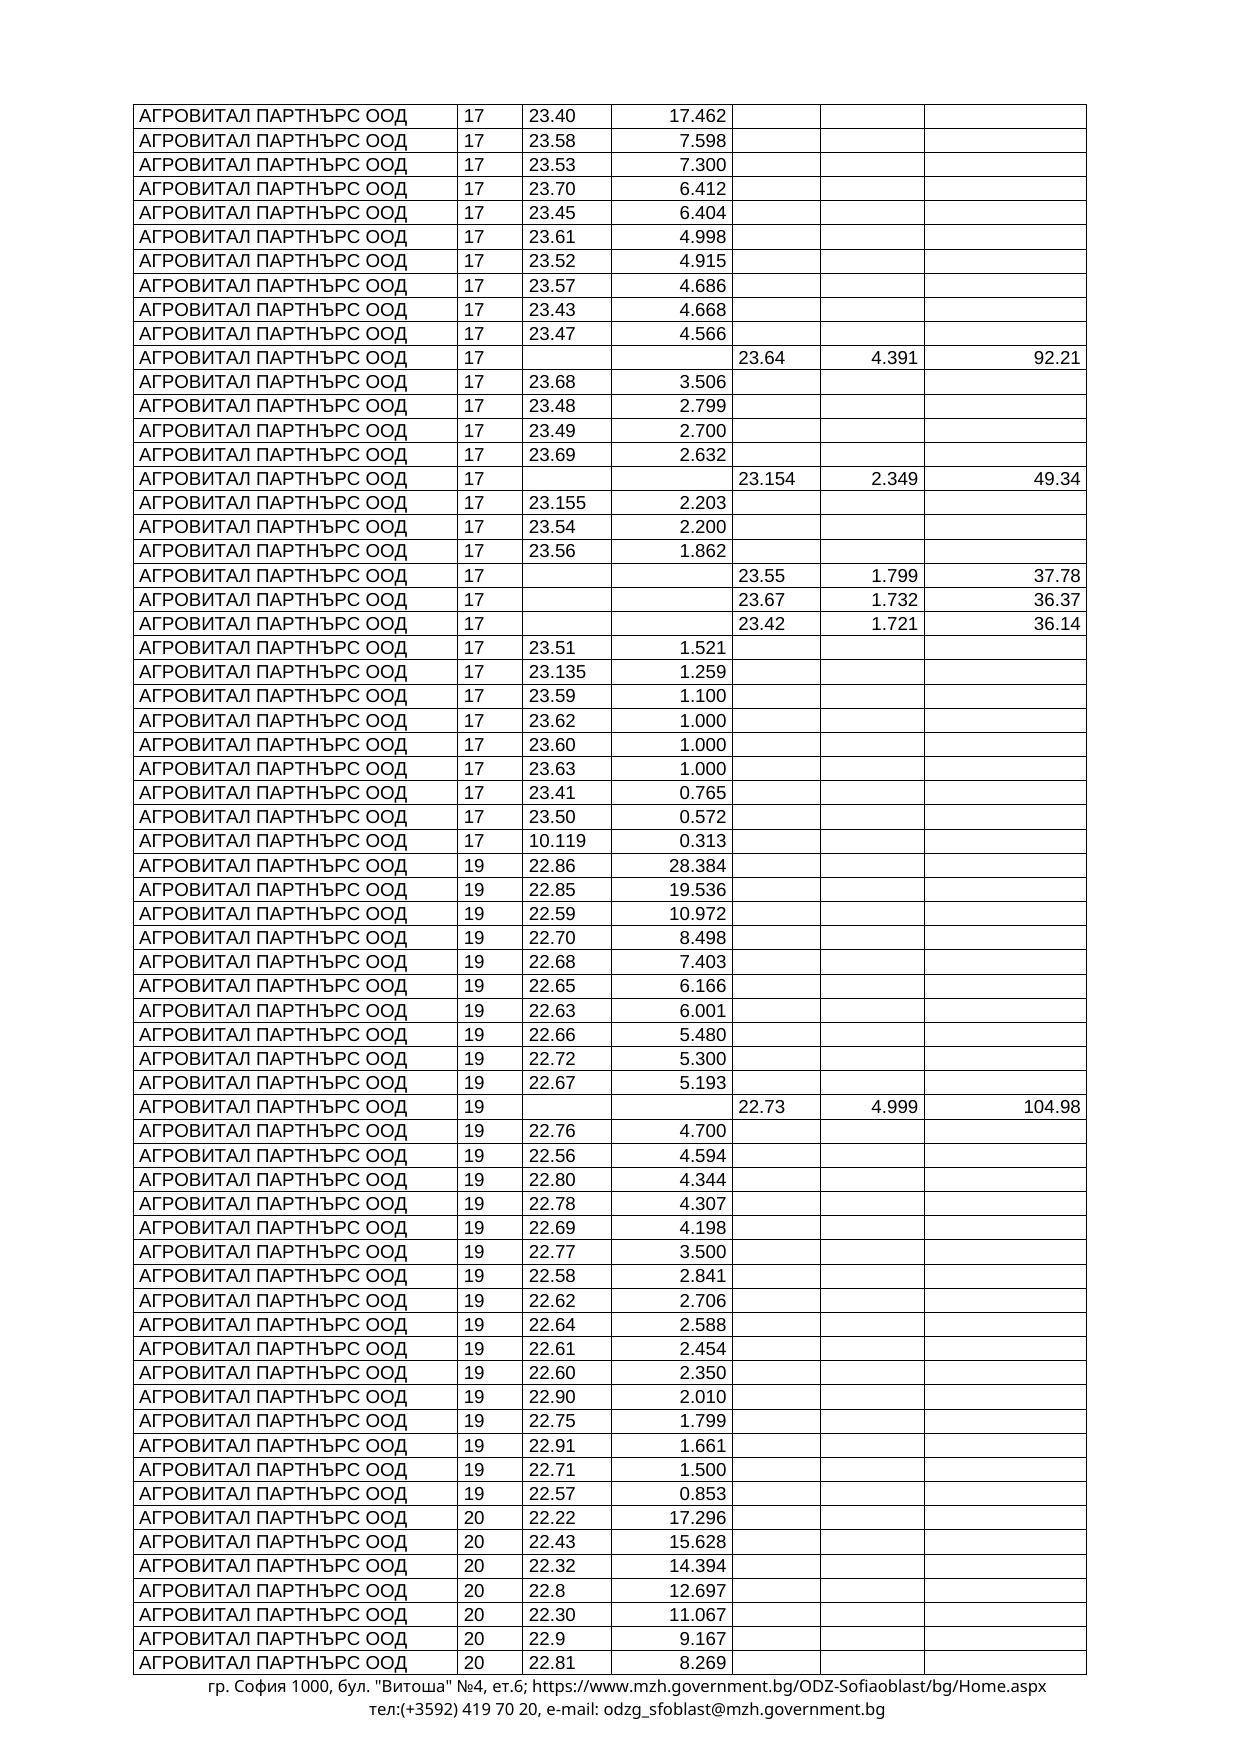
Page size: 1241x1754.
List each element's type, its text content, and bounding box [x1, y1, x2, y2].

table_cell 14.394 [612, 1555, 732, 1578]
table_cell [523, 467, 611, 490]
table_cell [821, 1410, 924, 1433]
table_cell 20 [458, 1506, 522, 1529]
table_cell 19 [458, 1482, 522, 1505]
table_cell [733, 1168, 820, 1191]
table_cell 4.391 [821, 346, 924, 369]
table_cell 28.384 [612, 854, 732, 877]
table_cell 17 [458, 660, 522, 683]
table_cell [925, 975, 1086, 998]
table_cell АГРОВИТАЛ ПАРТНЪРС ООД [134, 298, 457, 321]
table_cell 23.60 [523, 733, 611, 756]
table_cell АГРОВИТАЛ ПАРТНЪРС ООД [134, 1192, 457, 1215]
table_cell 17 [458, 781, 522, 804]
table_cell [821, 1289, 924, 1312]
table_cell АГРОВИТАЛ ПАРТНЪРС ООД [134, 1265, 457, 1288]
table_cell 17 [458, 250, 522, 273]
table_cell [733, 491, 820, 514]
table_cell [821, 854, 924, 877]
table_cell 2.706 [612, 1289, 732, 1312]
table_cell 0.572 [612, 805, 732, 828]
table_cell [821, 1144, 924, 1167]
table_cell [925, 1168, 1086, 1191]
table_cell [925, 1361, 1086, 1384]
table_cell 7.300 [612, 153, 732, 176]
table_cell 23.54 [523, 515, 611, 538]
table_cell АГРОВИТАЛ ПАРТНЪРС ООД [134, 322, 457, 345]
table_cell [523, 346, 611, 369]
table_cell [821, 1216, 924, 1239]
table_cell [925, 1047, 1086, 1070]
table_cell АГРОВИТАЛ ПАРТНЪРС ООД [134, 1530, 457, 1553]
table_cell [733, 830, 820, 853]
table_cell [821, 370, 924, 393]
table_cell [925, 1603, 1086, 1626]
table_cell 19 [458, 1265, 522, 1288]
table_cell 20 [458, 1627, 522, 1650]
table_cell 22.67 [523, 1071, 611, 1094]
table_cell АГРОВИТАЛ ПАРТНЪРС ООД [134, 419, 457, 442]
table_cell 36.14 [925, 612, 1086, 635]
table_cell 22.9 [523, 1627, 611, 1650]
table_cell АГРОВИТАЛ ПАРТНЪРС ООД [134, 1482, 457, 1505]
table_cell АГРОВИТАЛ ПАРТНЪРС ООД [134, 612, 457, 635]
table_cell [925, 419, 1086, 442]
table_cell 22.78 [523, 1192, 611, 1215]
table_cell 23.51 [523, 636, 611, 659]
table_cell 2.203 [612, 491, 732, 514]
table_cell 2.700 [612, 419, 732, 442]
table_cell [925, 443, 1086, 466]
table_cell 20 [458, 1530, 522, 1553]
table_cell [925, 1289, 1086, 1312]
table_cell [925, 1530, 1086, 1553]
table_cell 22.8 [523, 1579, 611, 1602]
table_cell 22.66 [523, 1023, 611, 1046]
table_cell [733, 1458, 820, 1481]
table_cell АГРОВИТАЛ ПАРТНЪРС ООД [134, 395, 457, 418]
table_cell [925, 298, 1086, 321]
table_cell [733, 1651, 820, 1674]
table_cell [821, 129, 924, 152]
table_cell [733, 1144, 820, 1167]
table_cell АГРОВИТАЛ ПАРТНЪРС ООД [134, 1434, 457, 1457]
table_cell [733, 685, 820, 708]
table_cell 22.62 [523, 1289, 611, 1312]
table_cell [733, 1579, 820, 1602]
table_cell [733, 709, 820, 732]
table_cell 5.300 [612, 1047, 732, 1070]
table_cell 0.313 [612, 830, 732, 853]
table_cell [925, 250, 1086, 273]
table_cell [733, 225, 820, 248]
table_cell 1.100 [612, 685, 732, 708]
table_cell АГРОВИТАЛ ПАРТНЪРС ООД [134, 564, 457, 587]
table_cell АГРОВИТАЛ ПАРТНЪРС ООД [134, 1168, 457, 1191]
table_cell 23.55 [733, 564, 820, 587]
table_cell 1.732 [821, 588, 924, 611]
table_cell 19 [458, 975, 522, 998]
table_cell 23.50 [523, 805, 611, 828]
table_cell 4.686 [612, 274, 732, 297]
table_cell [821, 1361, 924, 1384]
table_cell [925, 1023, 1086, 1046]
table_cell 22.71 [523, 1458, 611, 1481]
table_cell [733, 1192, 820, 1215]
table_cell [733, 805, 820, 828]
table_cell [925, 322, 1086, 345]
table_cell [925, 491, 1086, 514]
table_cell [134, 1627, 457, 1650]
table_cell 22.68 [523, 950, 611, 973]
table_cell 6.166 [612, 975, 732, 998]
table_cell [733, 926, 820, 949]
table_cell 22.43 [523, 1530, 611, 1553]
table_cell [925, 274, 1086, 297]
table_cell 22.59 [523, 902, 611, 925]
table_cell 2.841 [612, 1265, 732, 1288]
table_cell [821, 1506, 924, 1529]
table_cell 17 [458, 757, 522, 780]
table_cell [821, 878, 924, 901]
table_cell [925, 854, 1086, 877]
table_cell 4.999 [821, 1095, 924, 1118]
table_cell [925, 515, 1086, 538]
table_cell АГРОВИТАЛ ПАРТНЪРС ООД [134, 540, 457, 563]
table_cell 19 [458, 1289, 522, 1312]
table_cell [733, 854, 820, 877]
table_cell АГРОВИТАЛ ПАРТНЪРС ООД [134, 757, 457, 780]
table_cell АГРОВИТАЛ ПАРТНЪРС ООД [134, 805, 457, 828]
table_cell [821, 757, 924, 780]
table_cell 7.598 [612, 129, 732, 152]
table_cell [733, 370, 820, 393]
table_cell [821, 999, 924, 1022]
table_cell 17 [458, 419, 522, 442]
table_cell 2.350 [612, 1361, 732, 1384]
table_cell [612, 467, 732, 490]
table_cell 6.412 [612, 177, 732, 200]
table_cell [821, 105, 924, 128]
table_cell АГРОВИТАЛ ПАРТНЪРС ООД [134, 878, 457, 901]
table_cell АГРОВИТАЛ ПАРТНЪРС ООД [134, 1047, 457, 1070]
table_cell [821, 153, 924, 176]
table_cell 0.853 [612, 1482, 732, 1505]
table_cell АГРОВИТАЛ ПАРТНЪРС ООД [134, 1337, 457, 1360]
table_cell [733, 1313, 820, 1336]
table_cell [821, 1047, 924, 1070]
table_cell [821, 1337, 924, 1360]
table_cell 23.135 [523, 660, 611, 683]
table_cell 17 [458, 129, 522, 152]
table_cell 19 [458, 1434, 522, 1457]
table_cell АГРОВИТАЛ ПАРТНЪРС ООД [134, 346, 457, 369]
table_cell [821, 902, 924, 925]
table_cell [925, 177, 1086, 200]
table_cell [821, 225, 924, 248]
table_cell 22.22 [523, 1506, 611, 1529]
table_cell [821, 1385, 924, 1408]
table_cell 17 [458, 733, 522, 756]
table_cell АГРОВИТАЛ ПАРТНЪРС ООД [134, 370, 457, 393]
table_cell 20 [458, 1651, 522, 1674]
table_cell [134, 1651, 457, 1674]
table_cell [925, 395, 1086, 418]
table_cell [925, 1265, 1086, 1288]
table_cell 0.765 [612, 781, 732, 804]
table_cell [612, 588, 732, 611]
table_cell 1.661 [612, 1434, 732, 1457]
table_cell 17 [458, 467, 522, 490]
table_cell 2.632 [612, 443, 732, 466]
table_cell [821, 515, 924, 538]
table_cell 9.167 [612, 1627, 732, 1650]
table_cell [733, 298, 820, 321]
table_cell 19 [458, 1240, 522, 1263]
table_cell 4.198 [612, 1216, 732, 1239]
table_cell 19 [458, 1385, 522, 1408]
table_cell 17 [458, 225, 522, 248]
table_cell 23.42 [733, 612, 820, 635]
table_cell 17.462 [612, 105, 732, 128]
table_cell 22.80 [523, 1168, 611, 1191]
table_cell [821, 1120, 924, 1143]
table_cell 17 [458, 395, 522, 418]
table_cell 19 [458, 1192, 522, 1215]
table_cell 1.862 [612, 540, 732, 563]
table_cell [733, 1023, 820, 1046]
table_cell АГРОВИТАЛ ПАРТНЪРС ООД [134, 685, 457, 708]
table_cell 22.63 [523, 999, 611, 1022]
table_cell АГРОВИТАЛ ПАРТНЪРС ООД [134, 1410, 457, 1433]
table_cell [821, 274, 924, 297]
table_cell 17 [458, 588, 522, 611]
table_cell 23.56 [523, 540, 611, 563]
table_cell [925, 1555, 1086, 1578]
table_cell [925, 757, 1086, 780]
table_cell [821, 1071, 924, 1094]
table_cell 2.799 [612, 395, 732, 418]
table_cell [821, 1579, 924, 1602]
table_cell АГРОВИТАЛ ПАРТНЪРС ООД [134, 1216, 457, 1239]
table_cell [925, 1482, 1086, 1505]
table_cell [925, 1240, 1086, 1263]
table_cell 4.566 [612, 322, 732, 345]
table_cell [925, 709, 1086, 732]
table_cell 19 [458, 878, 522, 901]
table_cell [925, 1120, 1086, 1143]
table_cell 22.75 [523, 1410, 611, 1433]
table_cell 17 [458, 443, 522, 466]
table_cell 17 [458, 491, 522, 514]
table_cell [733, 274, 820, 297]
table_cell АГРОВИТАЛ ПАРТНЪРС ООД [134, 225, 457, 248]
table_cell [925, 370, 1086, 393]
table_cell АГРОВИТАЛ ПАРТНЪРС ООД [134, 1095, 457, 1118]
table_cell 4.668 [612, 298, 732, 321]
table_cell [925, 1434, 1086, 1457]
table_cell 1.721 [821, 612, 924, 635]
table_cell 6.404 [612, 201, 732, 224]
table_cell [733, 177, 820, 200]
table_cell АГРОВИТАЛ ПАРТНЪРС ООД [134, 902, 457, 925]
table_cell 2.454 [612, 1337, 732, 1360]
table_cell [821, 926, 924, 949]
table_cell 22.85 [523, 878, 611, 901]
table_cell [925, 1192, 1086, 1215]
table_cell 37.78 [925, 564, 1086, 587]
table_cell 1.799 [612, 1410, 732, 1433]
table_cell АГРОВИТАЛ ПАРТНЪРС ООД [134, 515, 457, 538]
table_cell [733, 250, 820, 273]
table_cell АГРОВИТАЛ ПАРТНЪРС ООД [134, 830, 457, 853]
table_cell 8.269 [612, 1651, 732, 1674]
table_cell [925, 1458, 1086, 1481]
table_cell 23.59 [523, 685, 611, 708]
table_cell 4.915 [612, 250, 732, 273]
table_cell 22.70 [523, 926, 611, 949]
table_cell [925, 902, 1086, 925]
table_cell [821, 1651, 924, 1674]
table_cell 17 [458, 564, 522, 587]
table_cell АГРОВИТАЛ ПАРТНЪРС ООД [134, 1361, 457, 1384]
table_cell 23.53 [523, 153, 611, 176]
table_cell 10.119 [523, 830, 611, 853]
table_cell [733, 1555, 820, 1578]
table_cell [925, 660, 1086, 683]
table_cell [925, 830, 1086, 853]
table_cell АГРОВИТАЛ ПАРТНЪРС ООД [134, 1385, 457, 1408]
table_cell 17 [458, 153, 522, 176]
table_cell [733, 757, 820, 780]
table_cell [821, 660, 924, 683]
table_cell 23.47 [523, 322, 611, 345]
table_cell 4.344 [612, 1168, 732, 1191]
table_cell АГРОВИТАЛ ПАРТНЪРС ООД [134, 999, 457, 1022]
table_cell 49.34 [925, 467, 1086, 490]
table_cell [925, 926, 1086, 949]
table_cell АГРОВИТАЛ ПАРТНЪРС ООД [134, 443, 457, 466]
table_cell 4.998 [612, 225, 732, 248]
table_cell [733, 201, 820, 224]
table_cell 1.521 [612, 636, 732, 659]
table_cell 23.62 [523, 709, 611, 732]
table_cell [821, 1192, 924, 1215]
table_cell 20 [458, 1603, 522, 1626]
table_cell 22.81 [523, 1651, 611, 1674]
table_cell 92.21 [925, 346, 1086, 369]
table_cell 7.403 [612, 950, 732, 973]
table_cell 19 [458, 902, 522, 925]
table_cell [821, 1168, 924, 1191]
table_cell [821, 491, 924, 514]
table_cell 23.45 [523, 201, 611, 224]
table_cell [733, 1047, 820, 1070]
table_cell 17 [458, 709, 522, 732]
table_cell АГРОВИТАЛ ПАРТНЪРС ООД [134, 926, 457, 949]
table_cell АГРОВИТАЛ ПАРТНЪРС ООД [134, 733, 457, 756]
table_cell [733, 1289, 820, 1312]
table_cell [733, 322, 820, 345]
table_cell [821, 733, 924, 756]
table_cell АГРОВИТАЛ ПАРТНЪРС ООД [134, 1579, 457, 1602]
table_cell АГРОВИТАЛ ПАРТНЪРС ООД [134, 153, 457, 176]
table_cell 8.498 [612, 926, 732, 949]
table_cell 4.700 [612, 1120, 732, 1143]
table_cell [925, 1579, 1086, 1602]
table_cell [733, 636, 820, 659]
table_cell 2.349 [821, 467, 924, 490]
table_cell 1.000 [612, 757, 732, 780]
table_cell [925, 1651, 1086, 1674]
table_cell [821, 298, 924, 321]
table_cell 23.49 [523, 419, 611, 442]
table_cell 20 [458, 1555, 522, 1578]
table_cell АГРОВИТАЛ ПАРТНЪРС ООД [134, 201, 457, 224]
table_cell [821, 1265, 924, 1288]
table_cell 23.68 [523, 370, 611, 393]
table_cell 23.57 [523, 274, 611, 297]
table_cell [925, 950, 1086, 973]
table_cell 22.58 [523, 1265, 611, 1288]
table_cell 22.57 [523, 1482, 611, 1505]
table_cell 22.32 [523, 1555, 611, 1578]
table_cell [821, 709, 924, 732]
table_cell [733, 1071, 820, 1094]
table_cell 19 [458, 1313, 522, 1336]
table_cell [523, 564, 611, 587]
table_cell 23.61 [523, 225, 611, 248]
table_cell [733, 1240, 820, 1263]
table_cell [733, 878, 820, 901]
table_cell [733, 419, 820, 442]
table_cell АГРОВИТАЛ ПАРТНЪРС ООД [134, 975, 457, 998]
table_cell 19 [458, 1216, 522, 1239]
table_cell [821, 685, 924, 708]
table_cell [925, 129, 1086, 152]
table_cell 23.63 [523, 757, 611, 780]
table_cell 22.64 [523, 1313, 611, 1336]
table_cell [821, 975, 924, 998]
table_cell АГРОВИТАЛ ПАРТНЪРС ООД [134, 177, 457, 200]
table_cell 22.61 [523, 1337, 611, 1360]
table_cell [612, 1095, 732, 1118]
table_cell [925, 153, 1086, 176]
table_cell 22.90 [523, 1385, 611, 1408]
table_cell [925, 1071, 1086, 1094]
table_cell АГРОВИТАЛ ПАРТНЪРС ООД [134, 950, 457, 973]
table_cell [821, 636, 924, 659]
table_cell АГРОВИТАЛ ПАРТНЪРС ООД [134, 467, 457, 490]
table_cell АГРОВИТАЛ ПАРТНЪРС ООД [134, 1240, 457, 1263]
table_cell 19 [458, 950, 522, 973]
table_cell [821, 1627, 924, 1650]
table_cell [925, 685, 1086, 708]
table_cell АГРОВИТАЛ ПАРТНЪРС ООД [134, 491, 457, 514]
table_cell [733, 1265, 820, 1288]
table_cell 17 [458, 515, 522, 538]
table_cell [733, 1434, 820, 1457]
table_cell [821, 1313, 924, 1336]
table_cell АГРОВИТАЛ ПАРТНЪРС ООД [134, 636, 457, 659]
table_cell 19 [458, 999, 522, 1022]
table_cell 19 [458, 1410, 522, 1433]
table_cell [821, 950, 924, 973]
table_cell [821, 1530, 924, 1553]
table_cell [821, 1434, 924, 1457]
table_cell 6.001 [612, 999, 732, 1022]
table_cell 1.799 [821, 564, 924, 587]
table_cell [925, 1627, 1086, 1650]
table_cell 19 [458, 1071, 522, 1094]
table_cell [733, 1216, 820, 1239]
table_cell 20 [458, 1579, 522, 1602]
table_cell 17 [458, 636, 522, 659]
table_cell 22.91 [523, 1434, 611, 1457]
table_cell [733, 902, 820, 925]
table_cell 22.76 [523, 1120, 611, 1143]
table_cell 17 [458, 685, 522, 708]
table_cell 2.010 [612, 1385, 732, 1408]
table_cell [925, 636, 1086, 659]
table_cell 2.200 [612, 515, 732, 538]
table_cell [821, 1240, 924, 1263]
table_cell [523, 588, 611, 611]
table_cell 17 [458, 346, 522, 369]
table_cell [925, 1410, 1086, 1433]
table_cell 17 [458, 201, 522, 224]
table_cell 19 [458, 854, 522, 877]
table_cell 23.67 [733, 588, 820, 611]
table_cell [733, 1337, 820, 1360]
table_cell [733, 733, 820, 756]
table_cell 11.067 [612, 1603, 732, 1626]
table_cell АГРОВИТАЛ ПАРТНЪРС ООД [134, 1071, 457, 1094]
table_cell [733, 999, 820, 1022]
table_cell [523, 612, 611, 635]
table_cell [733, 1530, 820, 1553]
table_cell 17 [458, 274, 522, 297]
table_cell [733, 153, 820, 176]
table_cell 104.98 [925, 1095, 1086, 1118]
table_cell [821, 1458, 924, 1481]
table_cell 22.72 [523, 1047, 611, 1070]
table_cell [612, 346, 732, 369]
table_cell [821, 177, 924, 200]
table_cell 17 [458, 830, 522, 853]
table_cell [733, 1385, 820, 1408]
table_cell 17 [458, 177, 522, 200]
table_cell [821, 419, 924, 442]
table_cell 23.43 [523, 298, 611, 321]
table_cell [925, 999, 1086, 1022]
table_cell 19 [458, 1361, 522, 1384]
table_cell [733, 1120, 820, 1143]
table_cell [612, 612, 732, 635]
table_cell [925, 781, 1086, 804]
table_cell [925, 105, 1086, 128]
table_cell [733, 105, 820, 128]
table_cell [925, 225, 1086, 248]
table_cell 17 [458, 612, 522, 635]
table_cell [733, 129, 820, 152]
table_cell 19 [458, 926, 522, 949]
table_cell 23.58 [523, 129, 611, 152]
table_cell [821, 781, 924, 804]
table_cell 3.500 [612, 1240, 732, 1263]
table_cell 23.155 [523, 491, 611, 514]
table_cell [134, 1603, 457, 1626]
table_cell 23.69 [523, 443, 611, 466]
table_cell 23.41 [523, 781, 611, 804]
table_cell [821, 1023, 924, 1046]
table_cell 1.259 [612, 660, 732, 683]
table_cell [925, 1216, 1086, 1239]
table_cell [821, 322, 924, 345]
table_cell [612, 564, 732, 587]
table_cell 2.588 [612, 1313, 732, 1336]
table_cell 17.296 [612, 1506, 732, 1529]
table_cell 22.56 [523, 1144, 611, 1167]
table_cell [821, 395, 924, 418]
table_cell [821, 805, 924, 828]
table_cell [733, 540, 820, 563]
table_cell АГРОВИТАЛ ПАРТНЪРС ООД [134, 1289, 457, 1312]
table_cell 4.307 [612, 1192, 732, 1215]
table_cell [821, 250, 924, 273]
table_cell 22.60 [523, 1361, 611, 1384]
table_cell [925, 1144, 1086, 1167]
table_cell 23.48 [523, 395, 611, 418]
table_cell 19 [458, 1047, 522, 1070]
table_cell [733, 1603, 820, 1626]
table_cell 1.000 [612, 709, 732, 732]
table_cell [821, 1555, 924, 1578]
table_cell [733, 1410, 820, 1433]
table_cell [733, 515, 820, 538]
table_cell 22.73 [733, 1095, 820, 1118]
table_cell [733, 1506, 820, 1529]
table_cell [821, 1603, 924, 1626]
table_cell 1.500 [612, 1458, 732, 1481]
table_cell 23.40 [523, 105, 611, 128]
table_cell [733, 1482, 820, 1505]
table_cell [925, 805, 1086, 828]
table_cell 17 [458, 322, 522, 345]
table_cell 19.536 [612, 878, 732, 901]
table_cell [925, 1337, 1086, 1360]
table_cell АГРОВИТАЛ ПАРТНЪРС ООД [134, 1120, 457, 1143]
table_cell [733, 443, 820, 466]
table_cell АГРОВИТАЛ ПАРТНЪРС ООД [134, 1313, 457, 1336]
table_cell АГРОВИТАЛ ПАРТНЪРС ООД [134, 660, 457, 683]
table_cell 19 [458, 1168, 522, 1191]
table_cell [925, 1313, 1086, 1336]
table_cell [925, 733, 1086, 756]
table_cell 19 [458, 1120, 522, 1143]
table_cell АГРОВИТАЛ ПАРТНЪРС ООД [134, 1506, 457, 1529]
table_cell 15.628 [612, 1530, 732, 1553]
table_cell АГРОВИТАЛ ПАРТНЪРС ООД [134, 1458, 457, 1481]
table_cell 19 [458, 1023, 522, 1046]
table_cell [925, 540, 1086, 563]
table_cell 19 [458, 1458, 522, 1481]
table_cell 17 [458, 105, 522, 128]
table_cell 23.154 [733, 467, 820, 490]
table_cell 17 [458, 298, 522, 321]
table_cell 17 [458, 805, 522, 828]
table_cell 5.480 [612, 1023, 732, 1046]
table_cell АГРОВИТАЛ ПАРТНЪРС ООД [134, 709, 457, 732]
table_cell 10.972 [612, 902, 732, 925]
table_cell АГРОВИТАЛ ПАРТНЪРС ООД [134, 1144, 457, 1167]
table_cell 5.193 [612, 1071, 732, 1094]
table_cell [821, 201, 924, 224]
table_cell [733, 950, 820, 973]
table_cell 17 [458, 370, 522, 393]
table_cell [821, 540, 924, 563]
table_cell 12.697 [612, 1579, 732, 1602]
table_cell 23.52 [523, 250, 611, 273]
table_cell 22.65 [523, 975, 611, 998]
table_cell АГРОВИТАЛ ПАРТНЪРС ООД [134, 274, 457, 297]
table_cell 36.37 [925, 588, 1086, 611]
table_cell 4.594 [612, 1144, 732, 1167]
table_cell АГРОВИТАЛ ПАРТНЪРС ООД [134, 781, 457, 804]
table_cell 19 [458, 1144, 522, 1167]
table_cell [925, 1385, 1086, 1408]
table_cell [733, 395, 820, 418]
table_cell [821, 443, 924, 466]
table_cell АГРОВИТАЛ ПАРТНЪРС ООД [134, 588, 457, 611]
table_cell [733, 781, 820, 804]
table_cell 3.506 [612, 370, 732, 393]
table_cell 22.30 [523, 1603, 611, 1626]
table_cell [134, 129, 457, 152]
table_cell 19 [458, 1095, 522, 1118]
table_cell 23.70 [523, 177, 611, 200]
table_cell [821, 830, 924, 853]
table_cell [925, 1506, 1086, 1529]
table_cell [733, 1627, 820, 1650]
table_cell 23.64 [733, 346, 820, 369]
table_cell АГРОВИТАЛ ПАРТНЪРС ООД [134, 250, 457, 273]
table_cell [821, 1482, 924, 1505]
table_cell 22.69 [523, 1216, 611, 1239]
table_cell 19 [458, 1337, 522, 1360]
table_cell [925, 878, 1086, 901]
table_cell АГРОВИТАЛ ПАРТНЪРС ООД [134, 1555, 457, 1578]
table_cell [733, 1361, 820, 1384]
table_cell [134, 105, 457, 128]
table_cell [523, 1095, 611, 1118]
table_cell АГРОВИТАЛ ПАРТНЪРС ООД [134, 854, 457, 877]
table_cell 17 [458, 540, 522, 563]
table_cell [925, 201, 1086, 224]
table_cell АГРОВИТАЛ ПАРТНЪРС ООД [134, 1023, 457, 1046]
table_cell 1.000 [612, 733, 732, 756]
table_cell [733, 975, 820, 998]
table_cell [733, 660, 820, 683]
table_cell 22.77 [523, 1240, 611, 1263]
table_cell 22.86 [523, 854, 611, 877]
